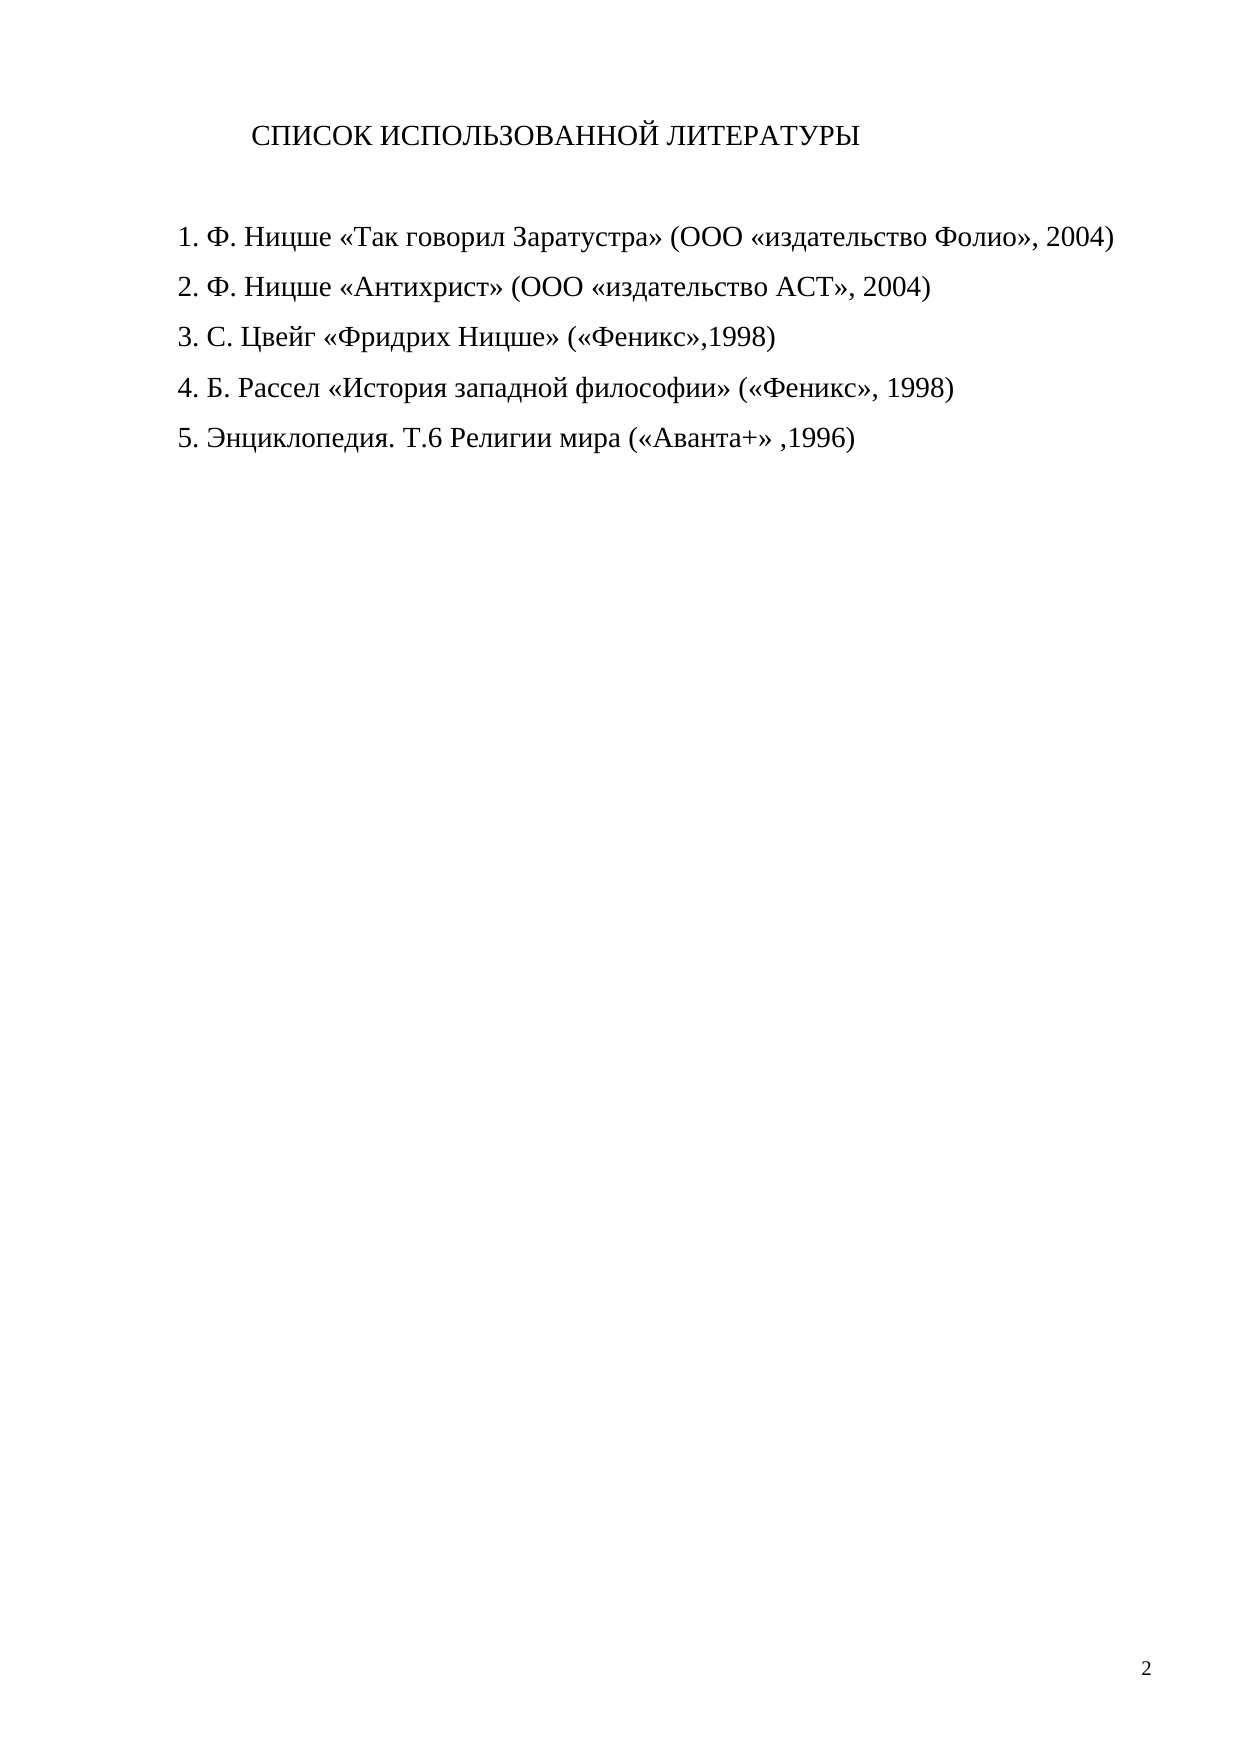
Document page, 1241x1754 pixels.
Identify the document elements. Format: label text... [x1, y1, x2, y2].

text 5. Энциклопедия. Т.6 Религии мира («Аванта+» ,1996) [177, 420, 1152, 453]
text 1. Ф. Ницше «Так говорил Заратустра» (ООО «издательство Фолио», 2004) [177, 219, 1152, 252]
text 4. Б. Рассел «История западной философии» («Феникс», 1998) [177, 370, 1152, 403]
text 3. С. Цвейг «Фридрих Ницше» («Феникс»,1998) [177, 319, 1152, 353]
text 2. Ф. Ницше «Антихрист» (ООО «издательство АСТ», 2004) [177, 269, 1152, 303]
text СПИСОК ИСПОЛЬЗОВАННОЙ ЛИТЕРАТУРЫ [177, 118, 1152, 152]
